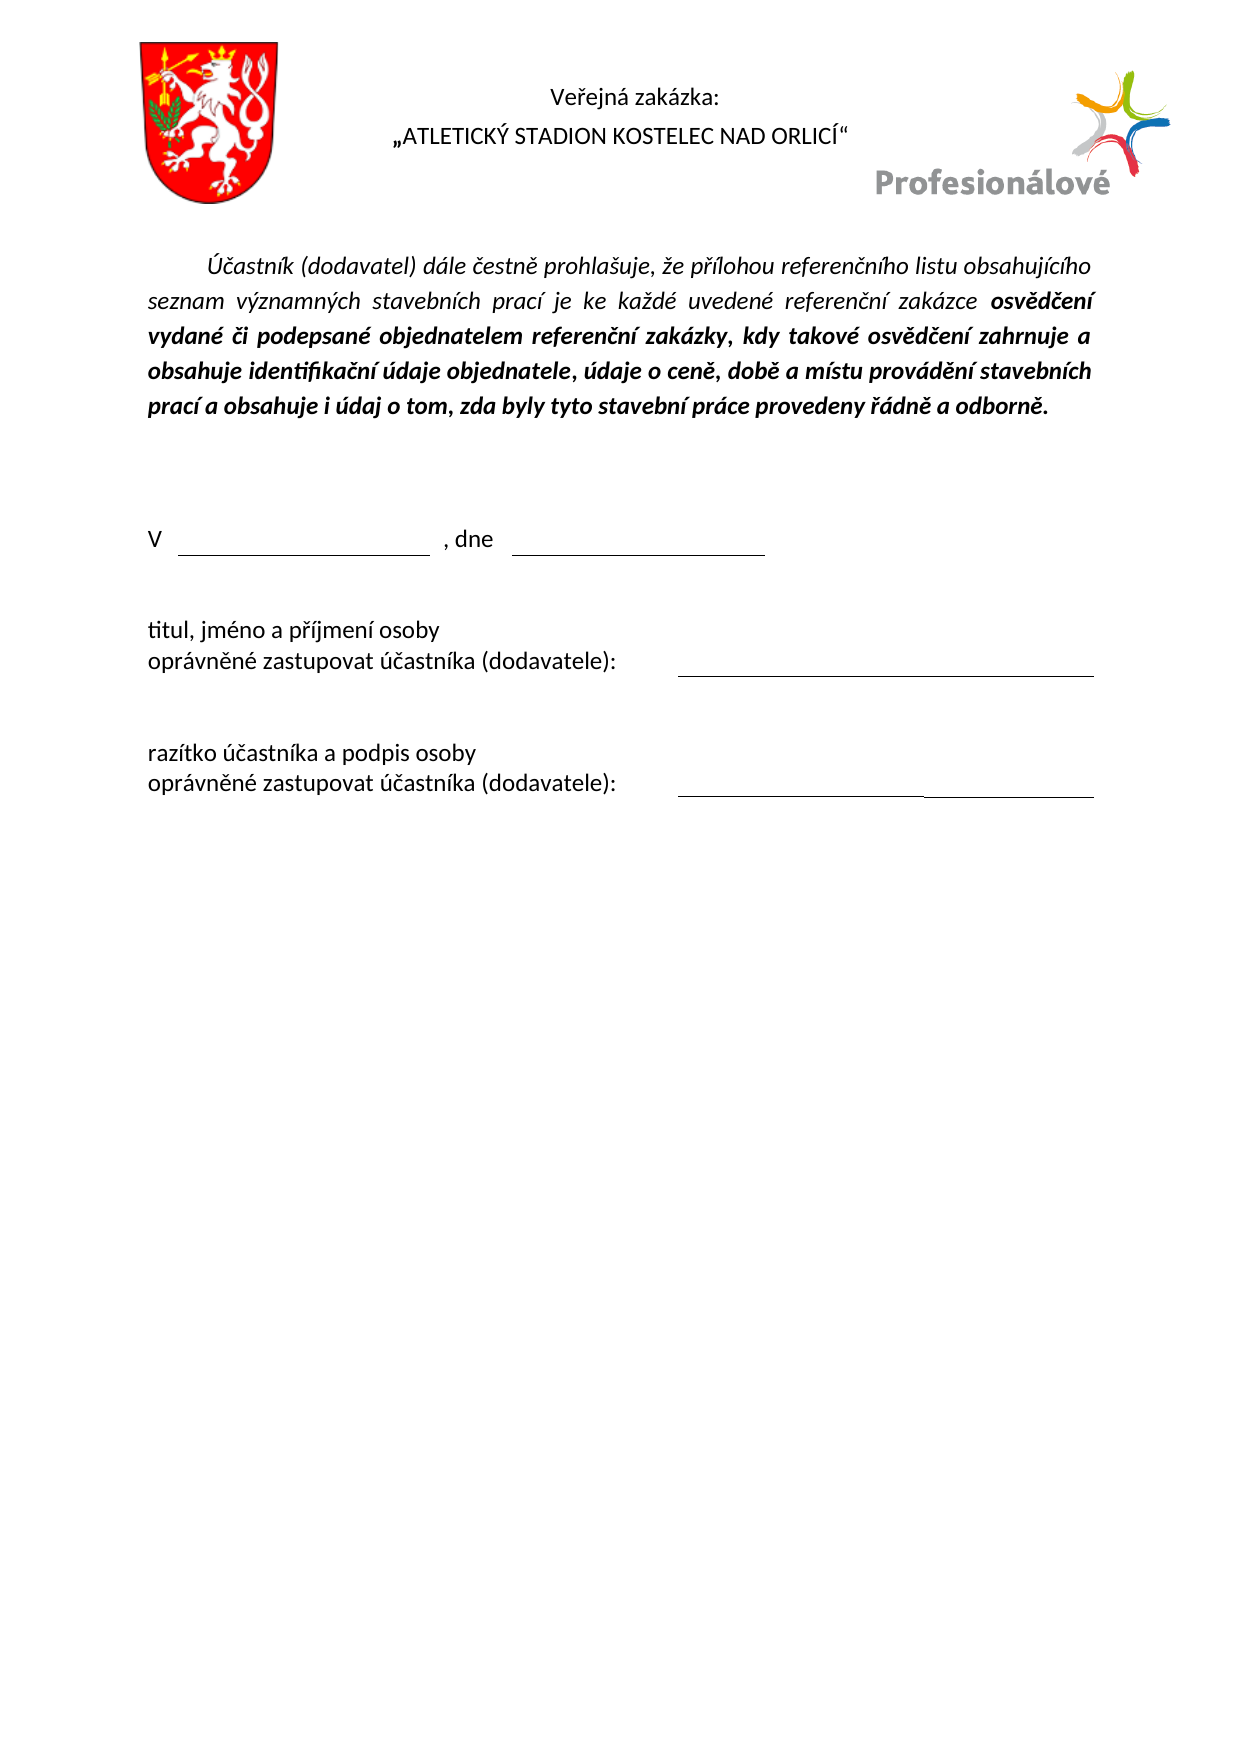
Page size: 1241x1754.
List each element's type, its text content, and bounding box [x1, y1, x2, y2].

text oprávněné zastupovat účastníka (dodavatele): [148, 767, 1093, 798]
text V , dne [148, 523, 1093, 553]
picture [853, 53, 1187, 221]
text Účastník (dodavatel) dále čestně prohlašuje, že přílohou referenčního listu obsahujícího seznam významných stavebních prací je ke každé uvedené referenční zakázce osvědčení vydané či podepsané objednatelem referenční zakázky, kdy takové osvědčení zahrnuje a obsahuje identifikační údaje objednatele, údaje o ceně, době a místu provádění stavebních prací a obsahuje i údaj o tom, zda byly tyto stavební práce provedeny řádně a odborně. [148, 250, 1093, 421]
text titul, jméno a příjmení osoby [148, 614, 1093, 645]
picture [139, 42, 279, 204]
text oprávněné zastupovat účastníka (dodavatele): [148, 645, 1093, 676]
text razítko účastníka a podpis osoby [148, 737, 1093, 767]
